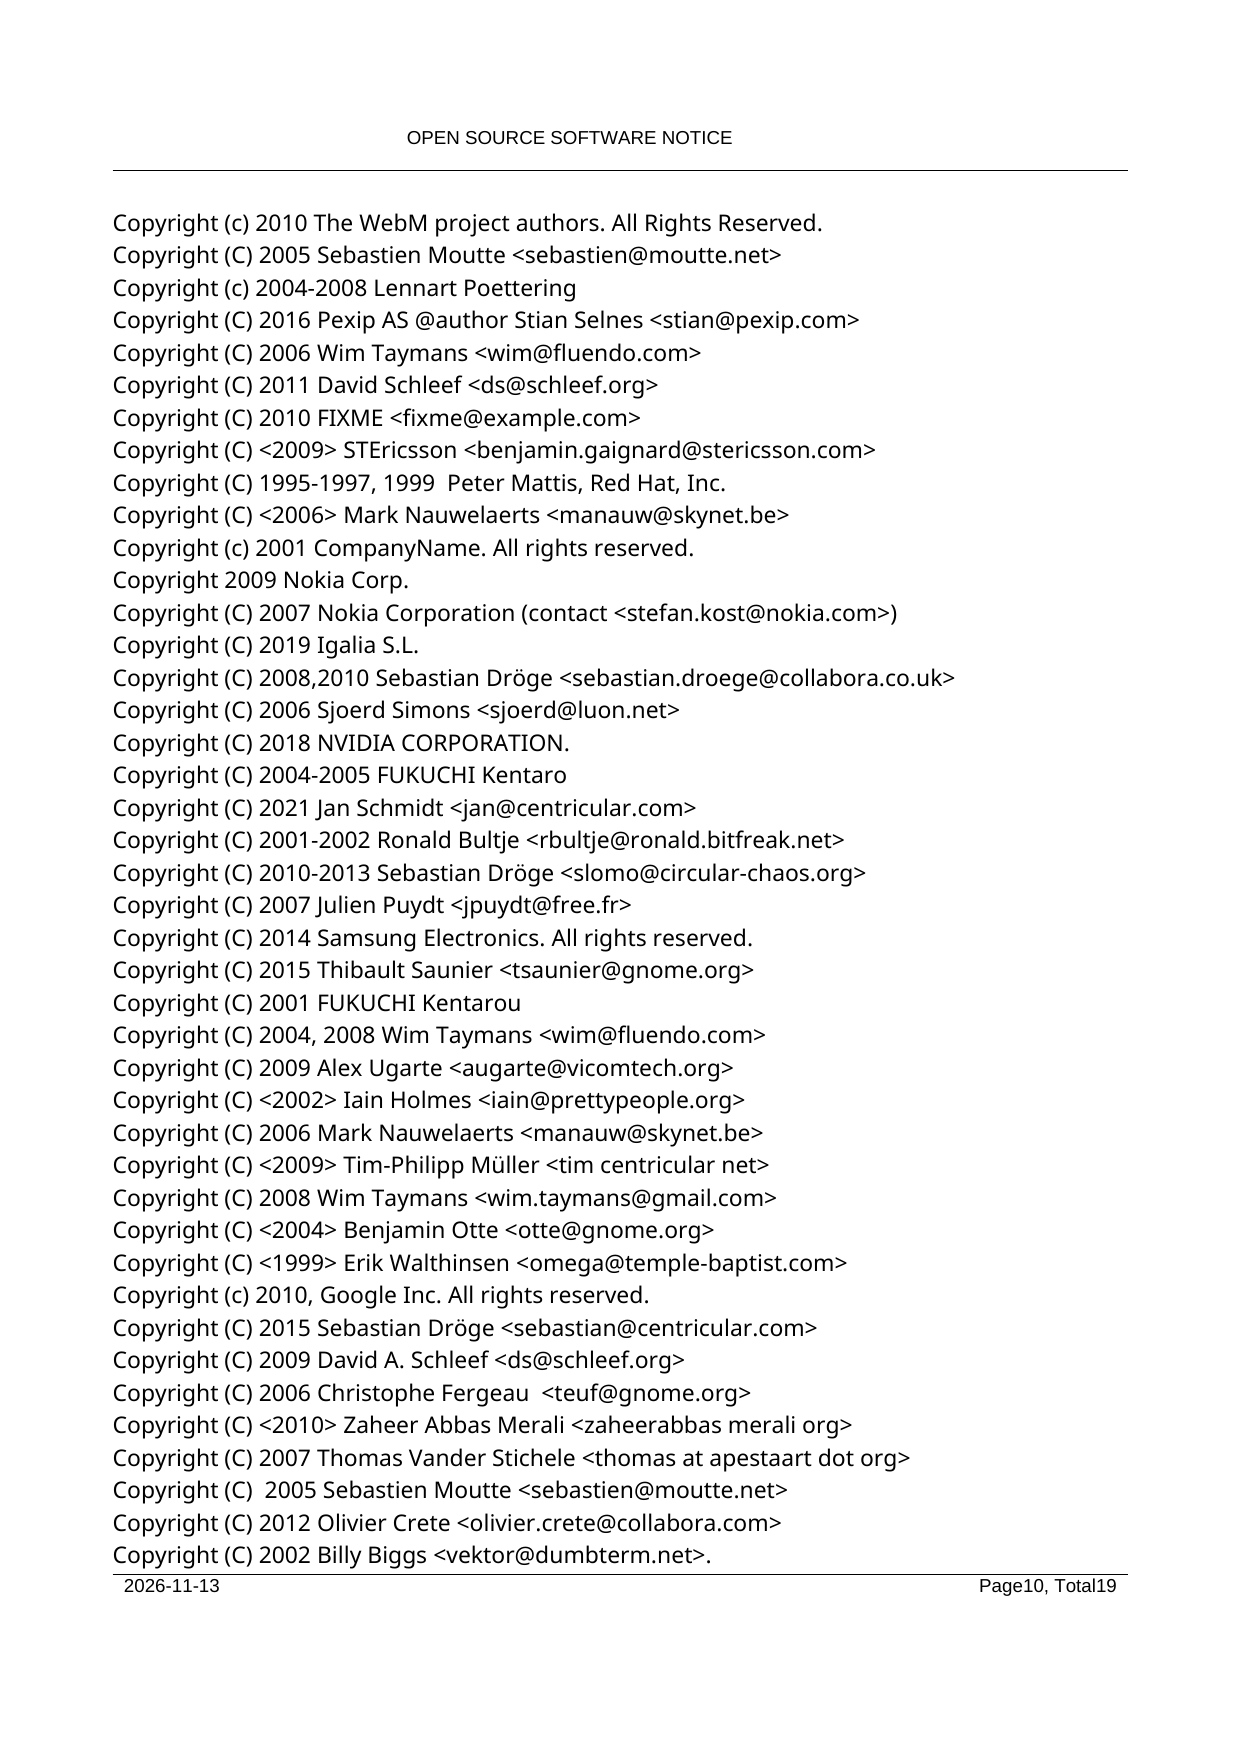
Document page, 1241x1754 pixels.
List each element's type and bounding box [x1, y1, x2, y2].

text [112, 206, 1128, 1571]
